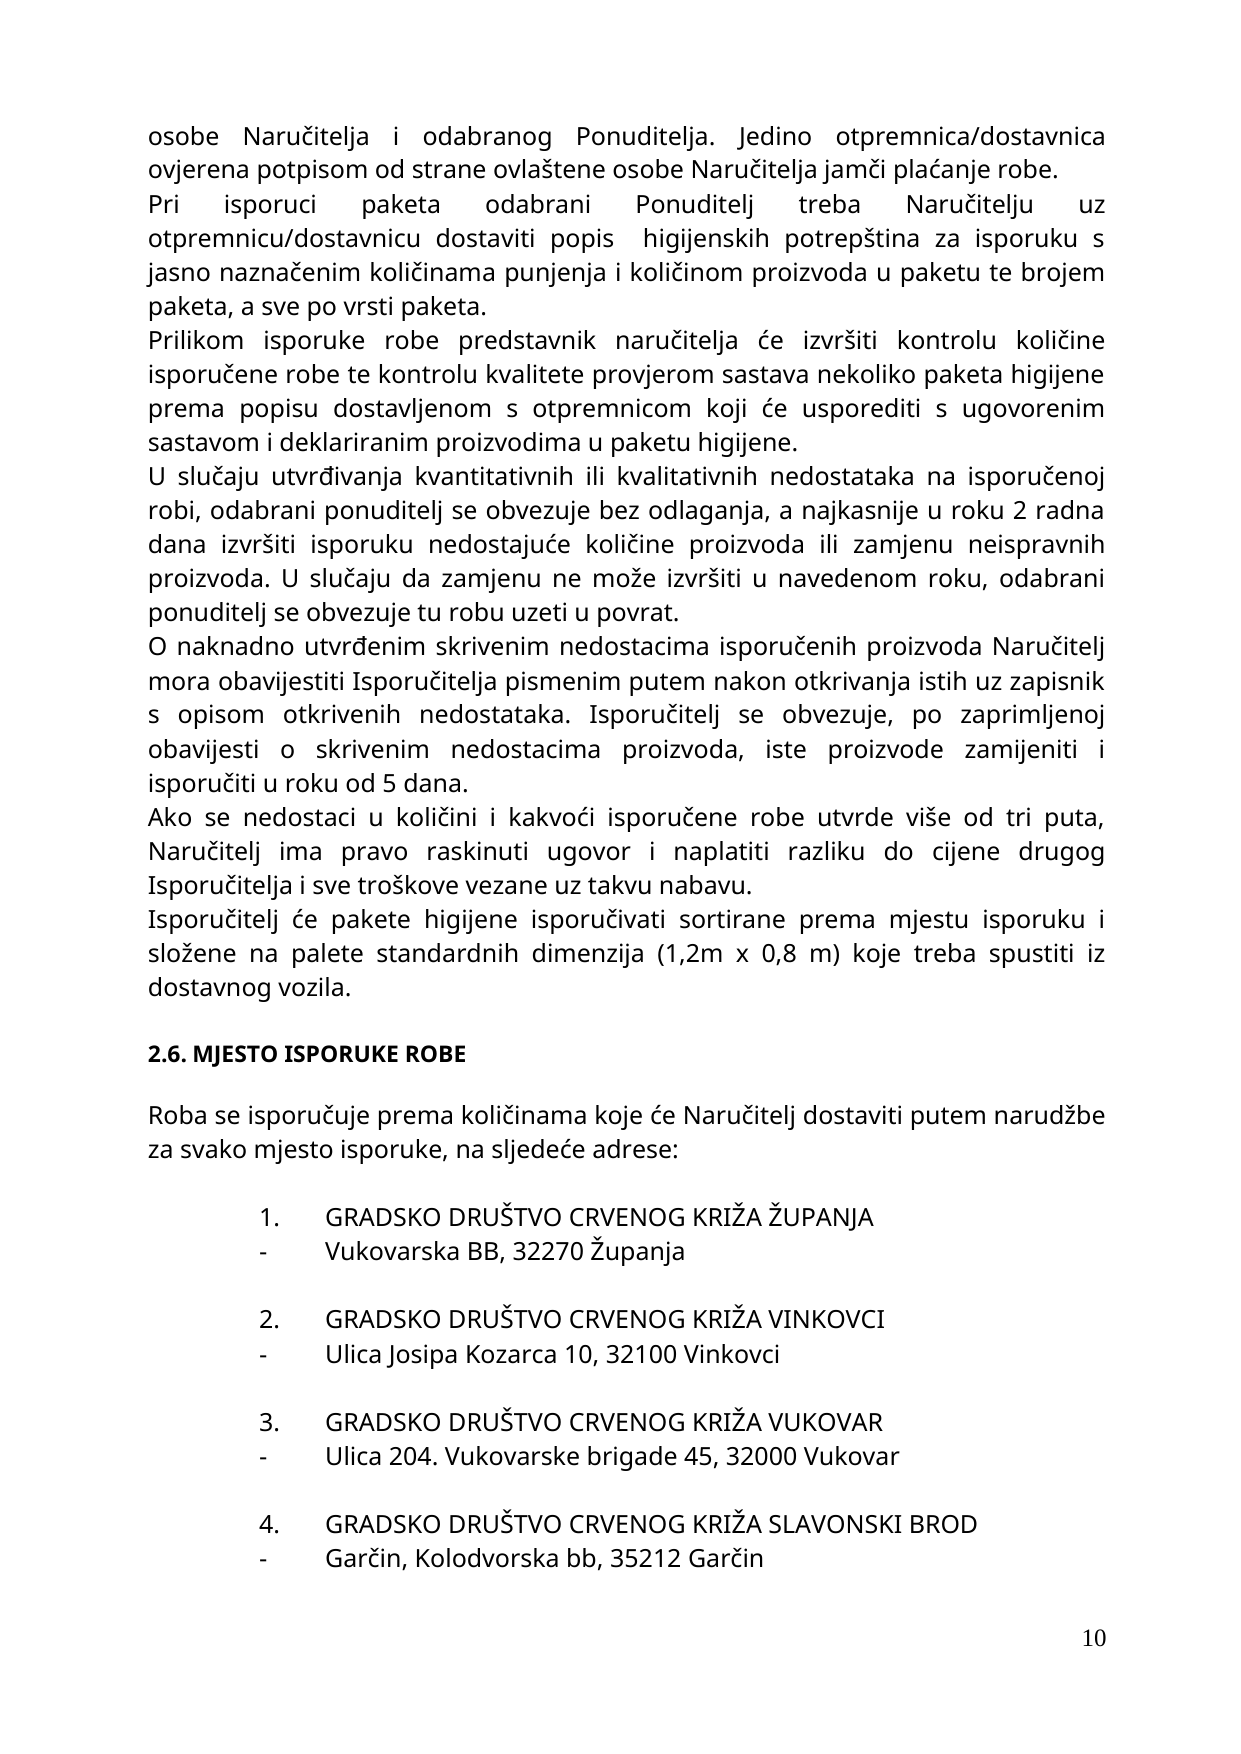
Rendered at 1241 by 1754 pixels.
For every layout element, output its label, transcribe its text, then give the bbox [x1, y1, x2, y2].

list Garčin, Kolodvorska bb, 35212 Garčin [223, 1541, 1106, 1575]
text U slučaju utvrđivanja kvantitativnih ili kvalitativnih nedostataka na isporučenoj robi, odabrani ponuditelj se obvezuje bez odlaganja, a najkasnije u roku 2 radna dana izvršiti isporuku nedostajuće količine proizvoda ili zamjenu neispravnih proizvoda. U slučaju da zamjenu ne može izvršiti u navedenom roku, odabrani ponuditelj se obvezuje tu robu uzeti u povrat. [148, 459, 1106, 629]
text Pri isporuci paketa odabrani Ponuditelj treba Naručitelju uz otpremnicu/dostavnicu dostaviti popis higijenskih potrepština za isporuku s jasno naznačenim količinama punjenja i količinom proizvoda u paketu te brojem paketa, a sve po vrsti paketa. [148, 186, 1106, 322]
list GRADSKO DRUŠTVO CRVENOG KRIŽA ŽUPANJA [223, 1200, 1106, 1234]
text O naknadno utvrđenim skrivenim nedostacima isporučenih proizvoda Naručitelj mora obavijestiti Isporučitelja pismenim putem nakon otkrivanja istih uz zapisnik s opisom otkrivenih nedostataka. Isporučitelj se obvezuje, po zaprimljenoj obavijesti o skrivenim nedostacima proizvoda, iste proizvode zamijeniti i isporučiti u roku od 5 dana. [148, 629, 1106, 799]
subtitle MJESTO ISPORUKE ROBE [148, 1038, 1106, 1069]
list Ulica 204. Vukovarske brigade 45, 32000 Vukovar [223, 1438, 1106, 1472]
list GRADSKO DRUŠTVO CRVENOG KRIŽA SLAVONSKI BROD [223, 1507, 1106, 1541]
list GRADSKO DRUŠTVO CRVENOG KRIŽA VUKOVAR [223, 1404, 1106, 1438]
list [148, 118, 1106, 186]
list GRADSKO DRUŠTVO CRVENOG KRIŽA VINKOVCI [223, 1302, 1106, 1336]
text Roba se isporučuje prema količinama koje će Naručitelj dostaviti putem narudžbe za svako mjesto isporuke, na sljedeće adrese: [148, 1098, 1106, 1166]
text Prilikom isporuke robe predstavnik naručitelja će izvršiti kontrolu količine isporučene robe te kontrolu kvalitete provjerom sastava nekoliko paketa higijene prema popisu dostavljenom s otpremnicom koji će usporediti s ugovorenim sastavom i deklariranim proizvodima u paketu higijene. [148, 322, 1106, 459]
text Ako se nedostaci u količini i kakvoći isporučene robe utvrde više od tri puta, Naručitelj ima pravo raskinuti ugovor i naplatiti razliku do cijene drugog Isporučitelja i sve troškove vezane uz takvu nabavu. [148, 799, 1106, 902]
list Vukovarska BB, 32270 Županja [223, 1234, 1106, 1268]
text Isporučitelj će pakete higijene isporučivati sortirane prema mjestu isporuku i složene na palete standardnih dimenzija (1,2m x 0,8 m) koje treba spustiti iz dostavnog vozila. [148, 902, 1106, 1004]
list Ulica Josipa Kozarca 10, 32100 Vinkovci [223, 1336, 1106, 1370]
